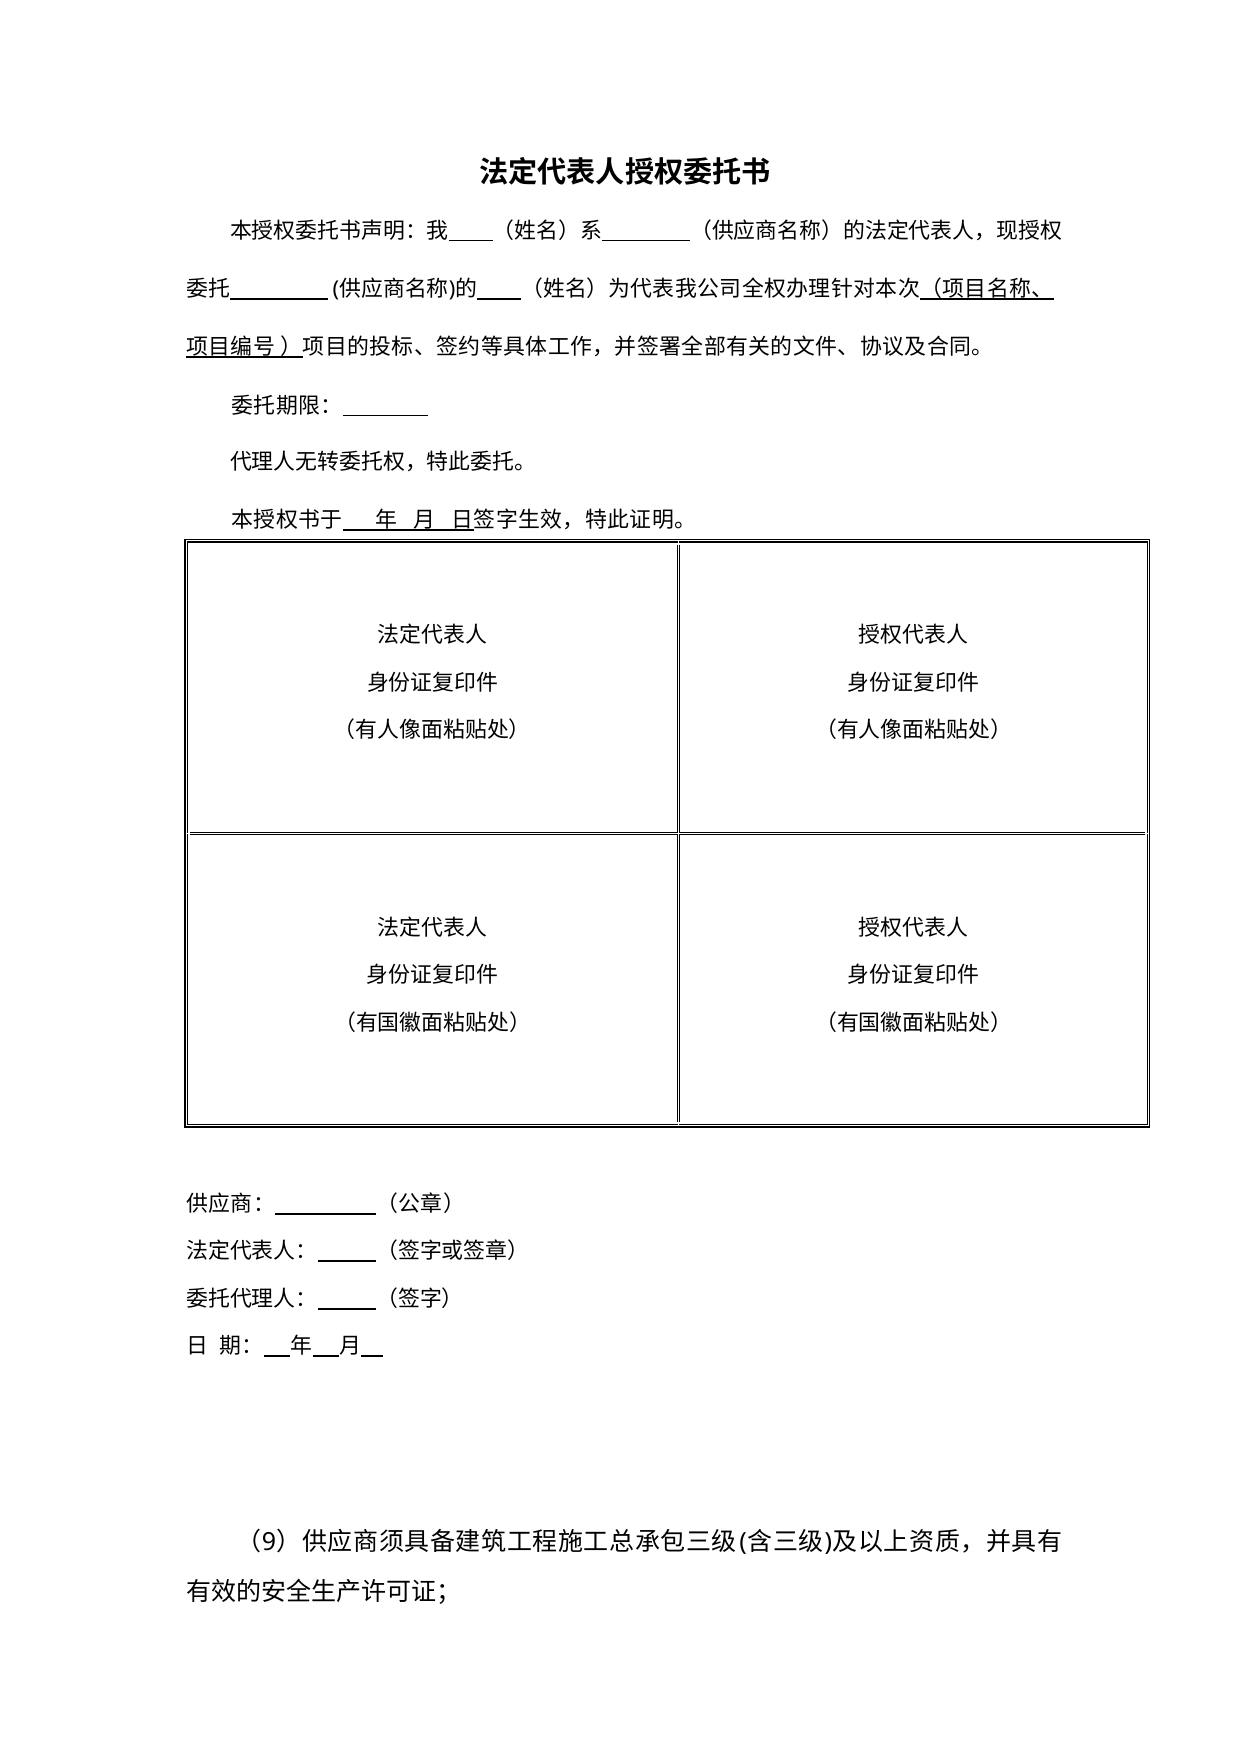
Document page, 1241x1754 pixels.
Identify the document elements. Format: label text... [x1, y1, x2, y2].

table_cell 授权代表人 身份证复印件 （有国徽面粘贴处） [678, 832, 1147, 1124]
text 法定代表人： （签字或签章） [186, 1233, 1063, 1265]
text （9）供应商须具备建筑工程施工总承包三级(含三级)及以上资质，并具有有效的安全生产许可证； [186, 1511, 1063, 1611]
text 委托期限： [186, 366, 1063, 425]
table_cell 法定代表人 身份证复印件 （有国徽面粘贴处） [188, 832, 678, 1124]
text 供应商： （公章） [186, 1186, 1063, 1217]
text 本授权书于 年 月 日签字生效，特此证明。 [186, 481, 1063, 539]
table_header 法定代表人 身份证复印件 （有人像面粘贴处） [188, 543, 678, 832]
text 法定代表人授权委托书 [186, 149, 1063, 191]
table_header 授权代表人 身份证复印件 （有人像面粘贴处） [678, 542, 1147, 832]
text 本授权委托书声明：我 （姓名）系 （供应商名称）的法定代表人，现授权委托 (供应商名称)的 （姓名）为代表我公司全权办理针对本次（项目名称、项目编号 ）项目的投标、签约等具体工作，并签署全部有关的文件、协议及合同。 [186, 191, 1063, 366]
text 委托代理人： （签字） [186, 1281, 1063, 1312]
text 日 期： 年 月 [186, 1328, 1063, 1360]
text 代理人无转委托权，特此委托。 [186, 425, 1063, 481]
